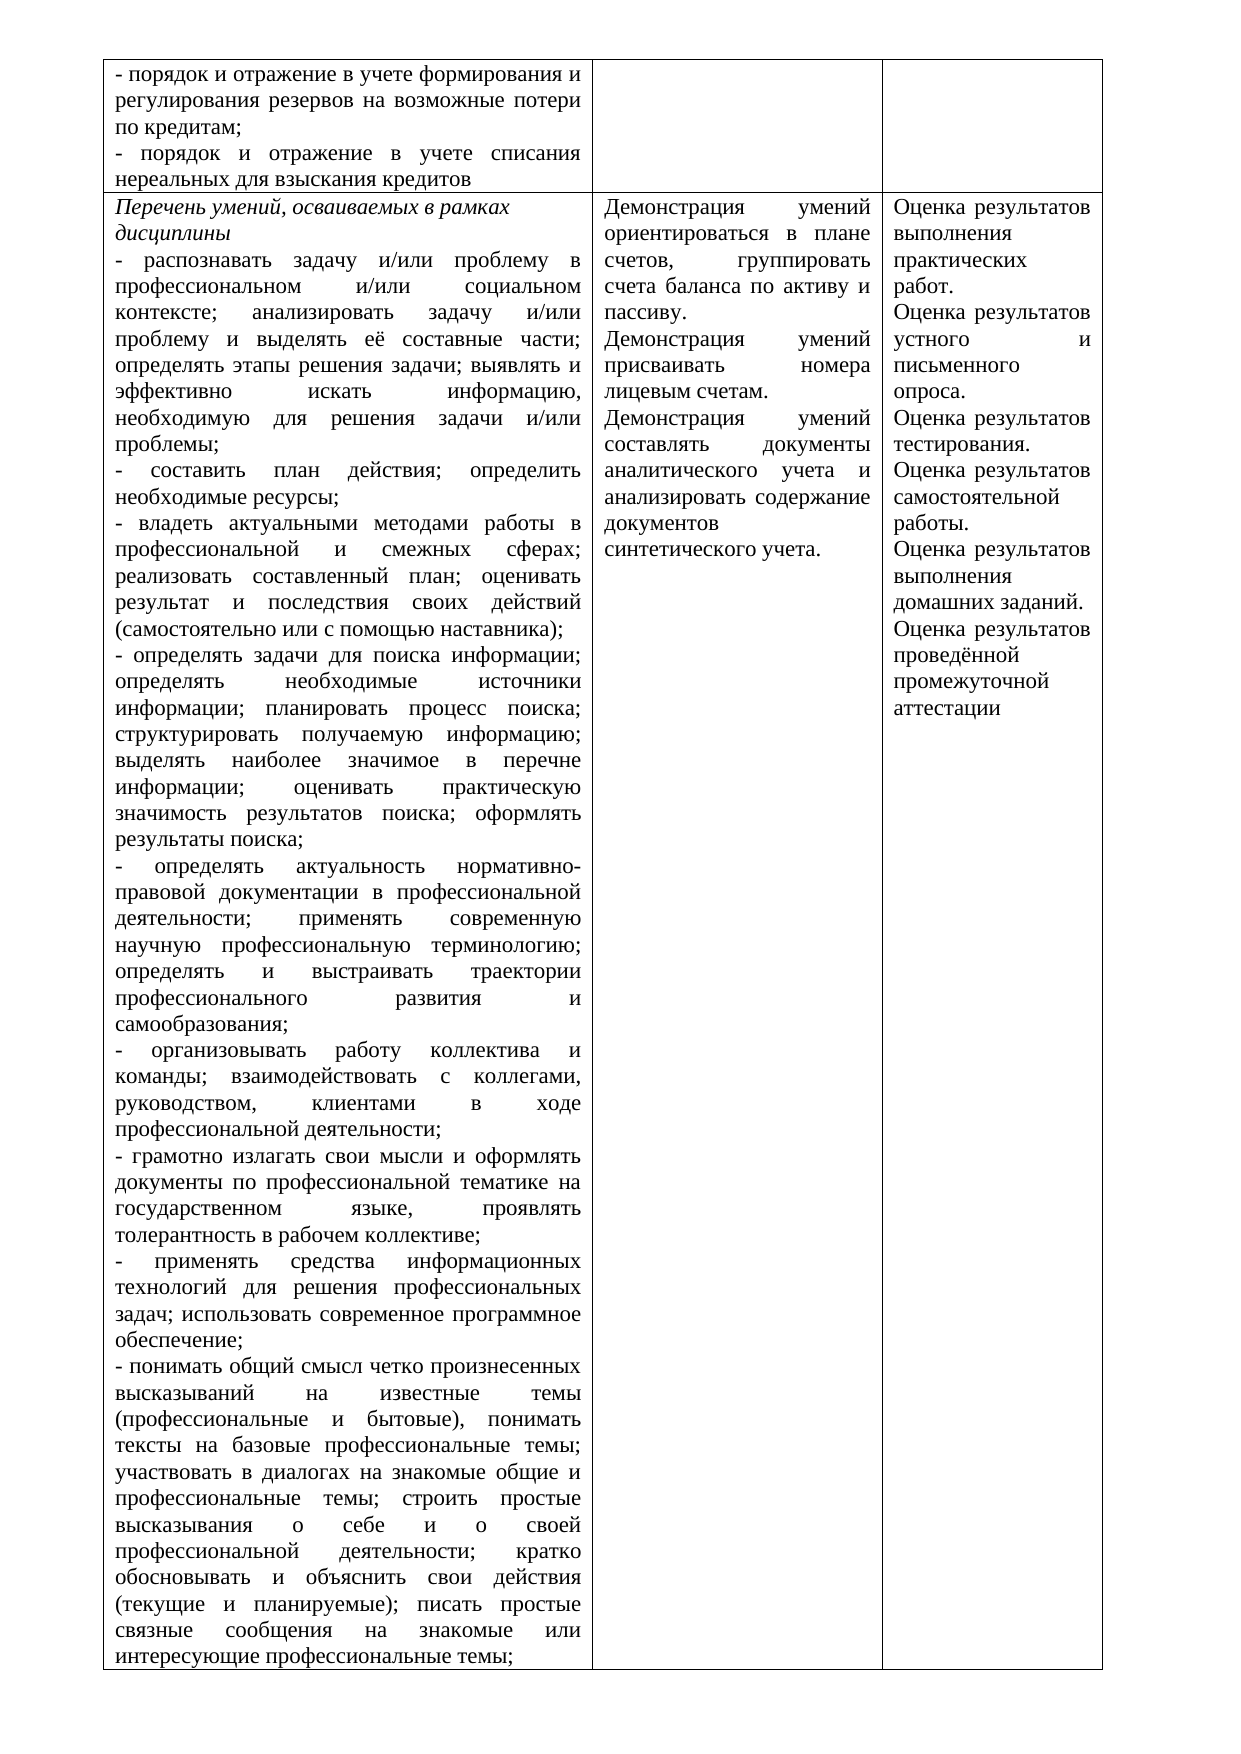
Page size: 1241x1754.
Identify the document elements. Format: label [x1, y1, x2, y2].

table_cell [593, 60, 882, 192]
table_cell [593, 193, 882, 1669]
table_cell [883, 193, 1102, 1669]
table_cell [104, 193, 592, 1669]
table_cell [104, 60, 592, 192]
table_cell [883, 60, 1102, 192]
